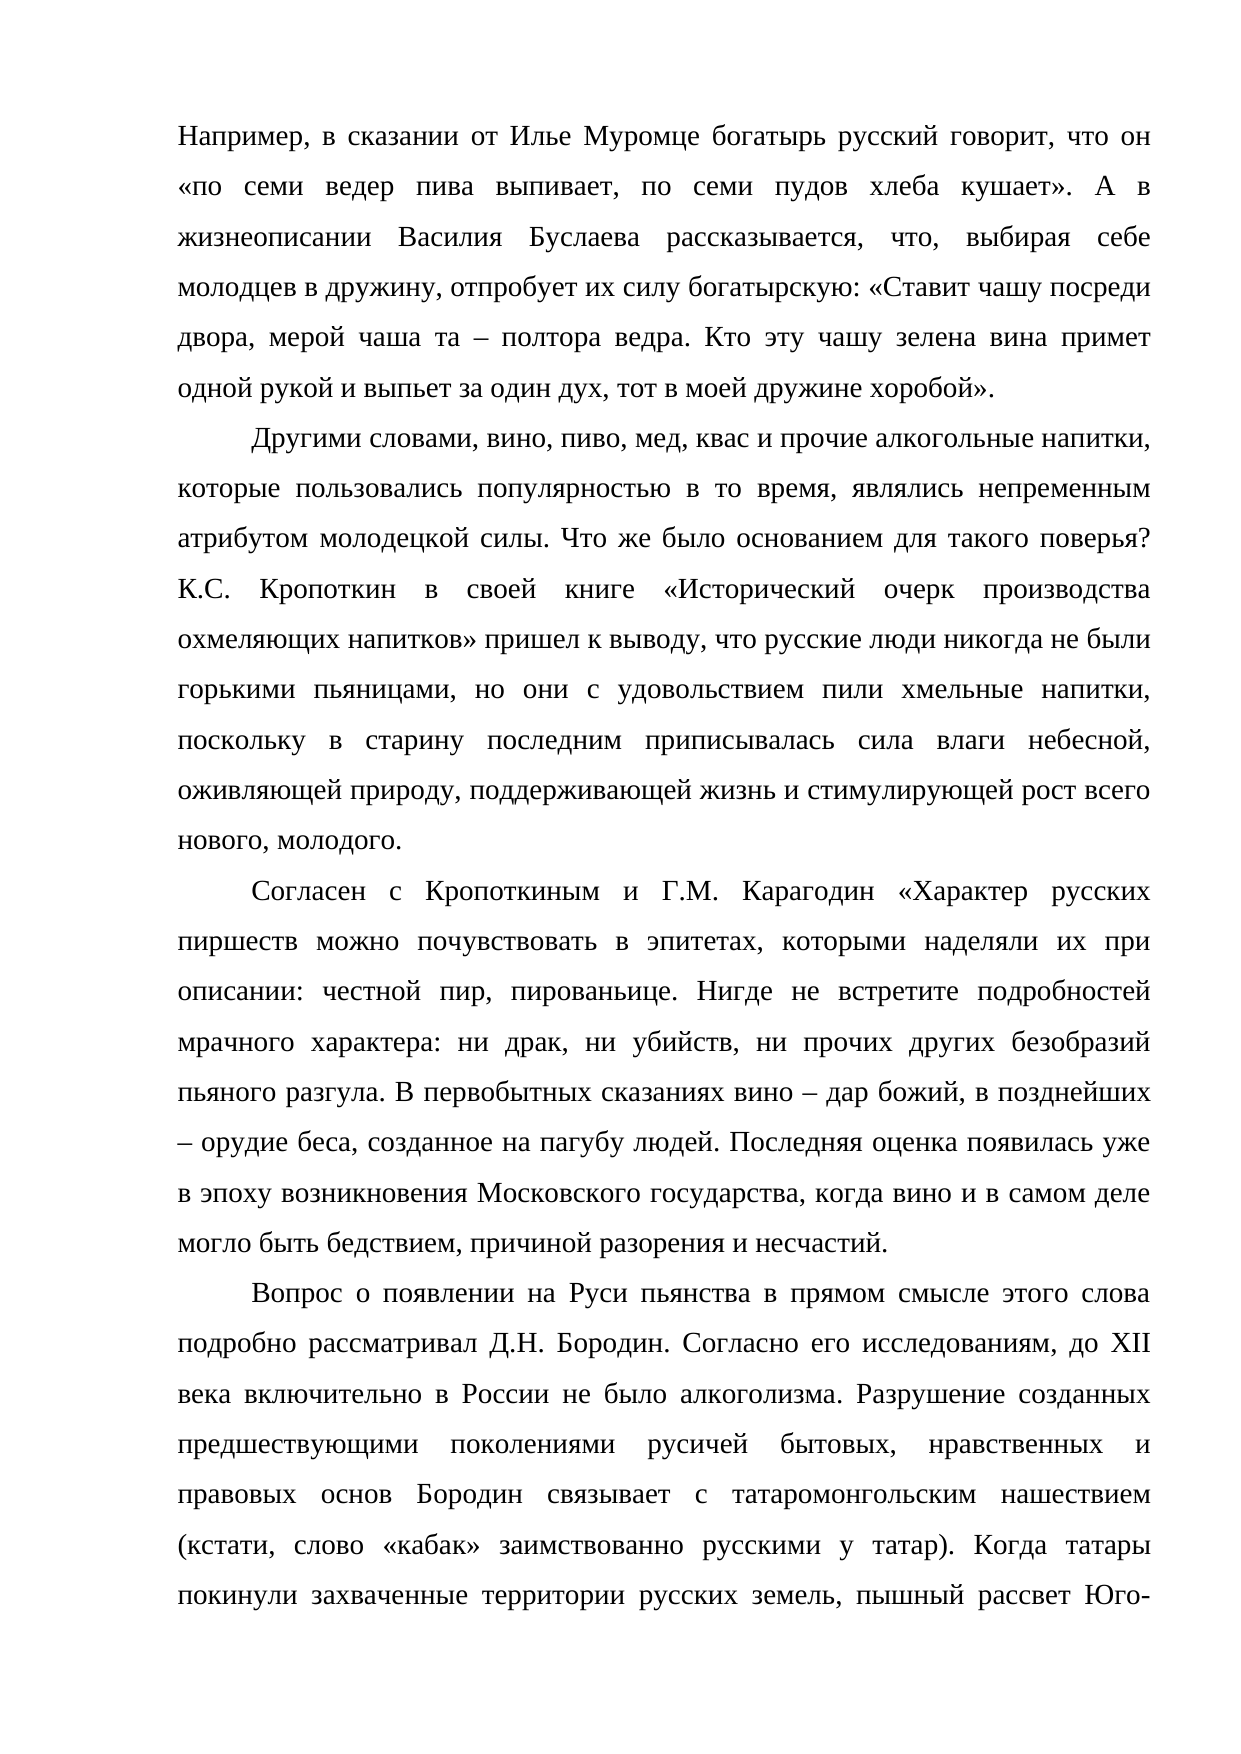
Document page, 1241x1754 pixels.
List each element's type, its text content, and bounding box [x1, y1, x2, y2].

text Другими словами, вино, пиво, мед, квас и прочие алкогольные напитки, которые пользовались популярностью в то время, являлись непременным атрибутом молодецкой силы. Что же было основанием для такого поверья? К.С. Кропоткин в своей книге «Исторический очерк производства охмеляющих напитков» пришел к выводу, что русские люди никогда не были горькими пьяницами, но они с удовольствием пили хмельные напитки, поскольку в старину последним приписывалась сила влаги небесной, оживляющей природу, поддерживающей жизнь и стимулирующей рост всего нового, молодого. [177, 420, 1152, 856]
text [177, 118, 1152, 403]
text Согласен с Кропоткиным и Г.М. Карагодин «Характер русских пиршеств можно почувствовать в эпитетах, которыми наделяли их при описании: честной пир, пированьице. Нигде не встретите подробностей мрачного характера: ни драк, ни убийств, ни прочих других безобразий пьяного разгула. В первобытных сказаниях вино – дар божий, в позднейших – орудие беса, созданное на пагубу людей. Последняя оценка появилась уже в эпоху возникновения Московского государства, когда вино и в самом деле могло быть бедствием, причиной разорения и несчастий. [177, 873, 1152, 1258]
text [177, 1275, 1152, 1611]
